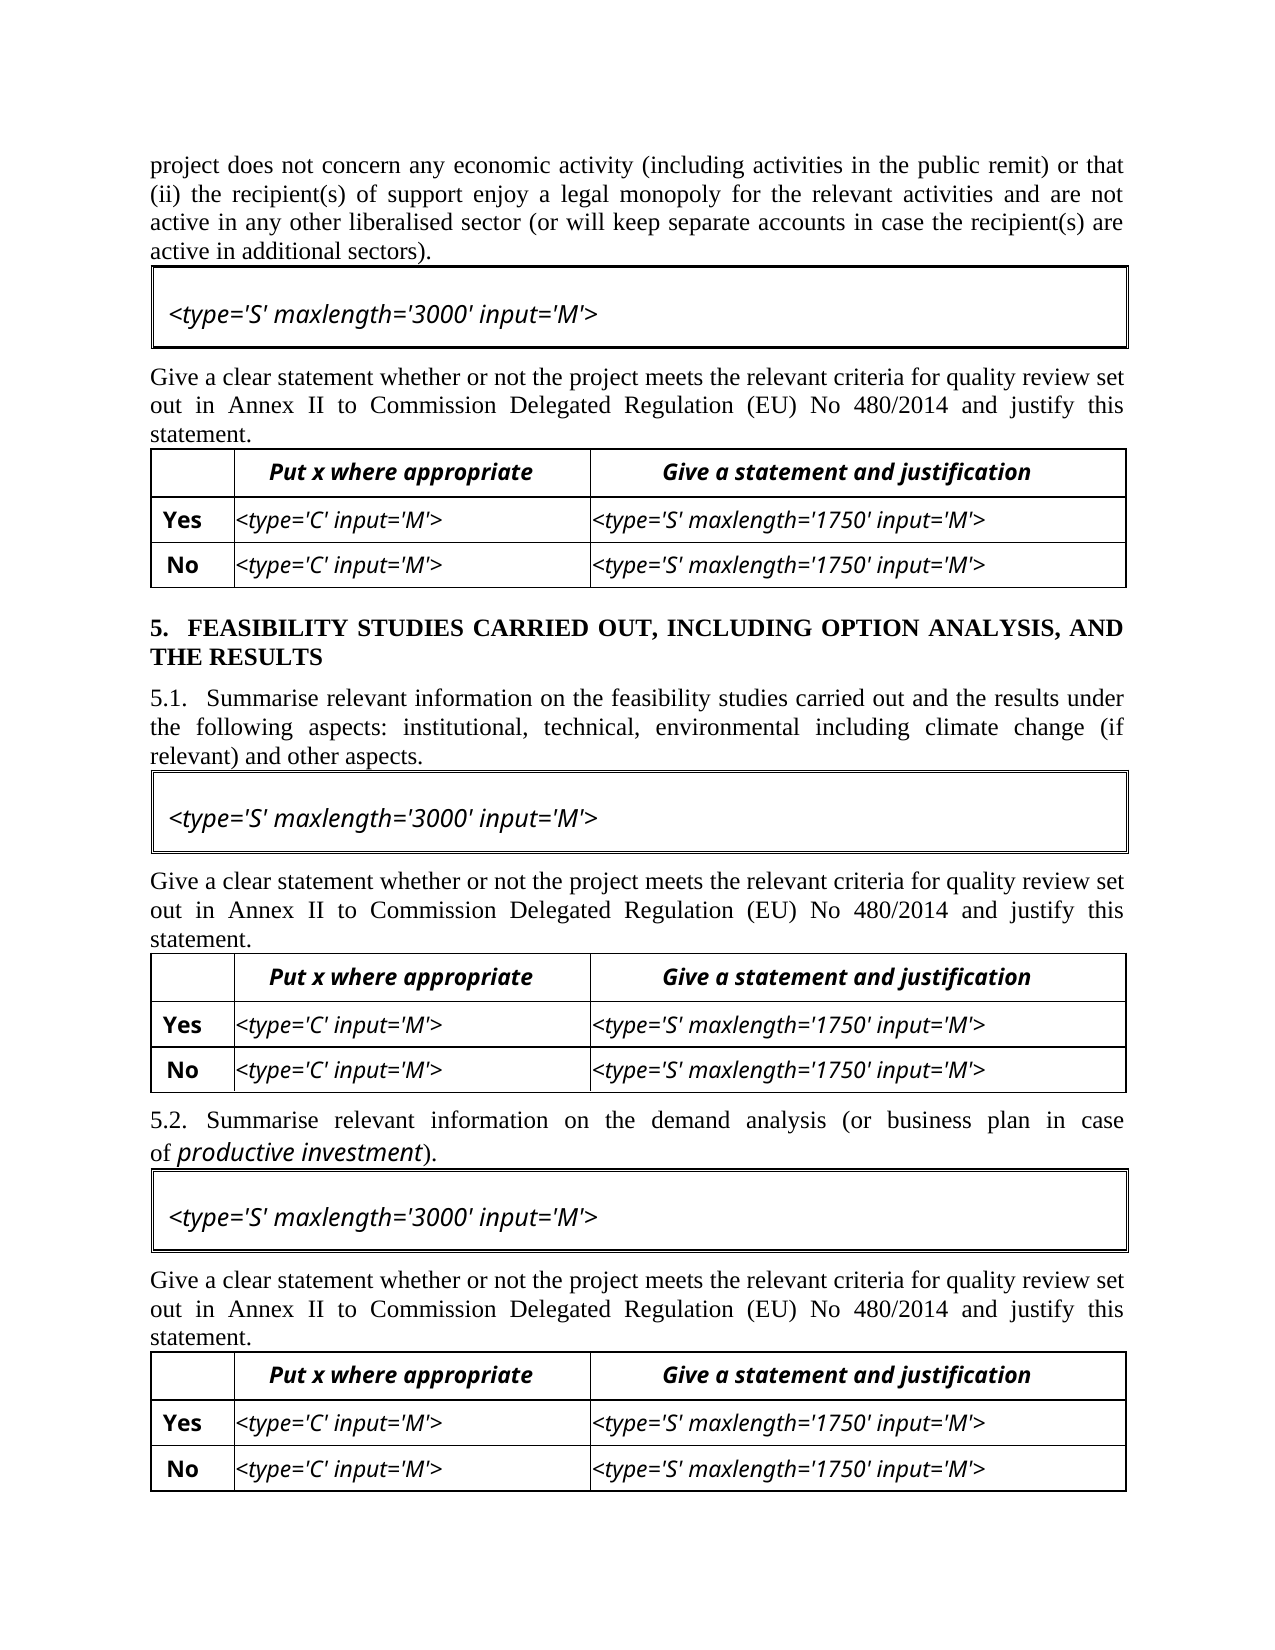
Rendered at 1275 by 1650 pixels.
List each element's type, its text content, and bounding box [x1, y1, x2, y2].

table_cell Yes [152, 1002, 234, 1046]
text 5. FEASIBILITY STUDIES CARRIED OUT, INCLUDING OPTION ANALYSIS, AND THE RESULTS [150, 613, 1125, 671]
table_cell <type='S' maxlength='1750' input='M'> [591, 1401, 1125, 1445]
table_cell <type='C' input='M'> [235, 1002, 590, 1046]
table_header [152, 1353, 234, 1399]
text 5.1. Summarise relevant information on the feasibility studies carried out and the results under the following aspects: institutional, technical, environmental including climate change (if relevant) and other aspects. [150, 683, 1125, 769]
table_cell <type='S' maxlength='1750' input='M'> [591, 498, 1125, 541]
table_cell No [152, 543, 234, 587]
table_cell <type='C' input='M'> [235, 1401, 590, 1445]
table_header <type='S' maxlength='3000' input='M'> [154, 773, 1126, 851]
table_cell Yes [152, 1401, 234, 1445]
table_cell <type='C' input='M'> [235, 1048, 590, 1091]
table_cell <type='C' input='M'> [235, 543, 590, 587]
table_header <type='S' maxlength='3000' input='M'> [154, 268, 1126, 346]
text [150, 150, 1125, 265]
table_header Give a statement and justification [591, 450, 1125, 496]
table_cell <type='S' maxlength='1750' input='M'> [591, 1048, 1125, 1091]
table_header Give a statement and justification [591, 1353, 1125, 1399]
table_header [152, 954, 234, 1001]
table_cell <type='C' input='M'> [235, 1446, 590, 1490]
table_header Give a statement and justification [591, 954, 1125, 1001]
table_header Put x where appropriate [235, 450, 590, 496]
table_header <type='S' maxlength='3000' input='M'> [154, 1172, 1126, 1249]
table_cell <type='S' maxlength='1750' input='M'> [591, 1446, 1125, 1490]
table_header [152, 450, 234, 496]
table_cell <type='S' maxlength='1750' input='M'> [591, 1002, 1125, 1046]
table_cell <type='C' input='M'> [235, 498, 590, 541]
table_header Put x where appropriate [235, 954, 590, 1001]
table_cell <type='S' maxlength='1750' input='M'> [591, 543, 1125, 587]
text 5.2. Summarise relevant information on the demand analysis (or business plan in case of productive investment). [150, 1105, 1125, 1168]
table_header Put x where appropriate [235, 1353, 590, 1399]
table_cell No [152, 1446, 234, 1490]
table_cell No [152, 1048, 234, 1091]
table_cell Yes [152, 498, 234, 541]
